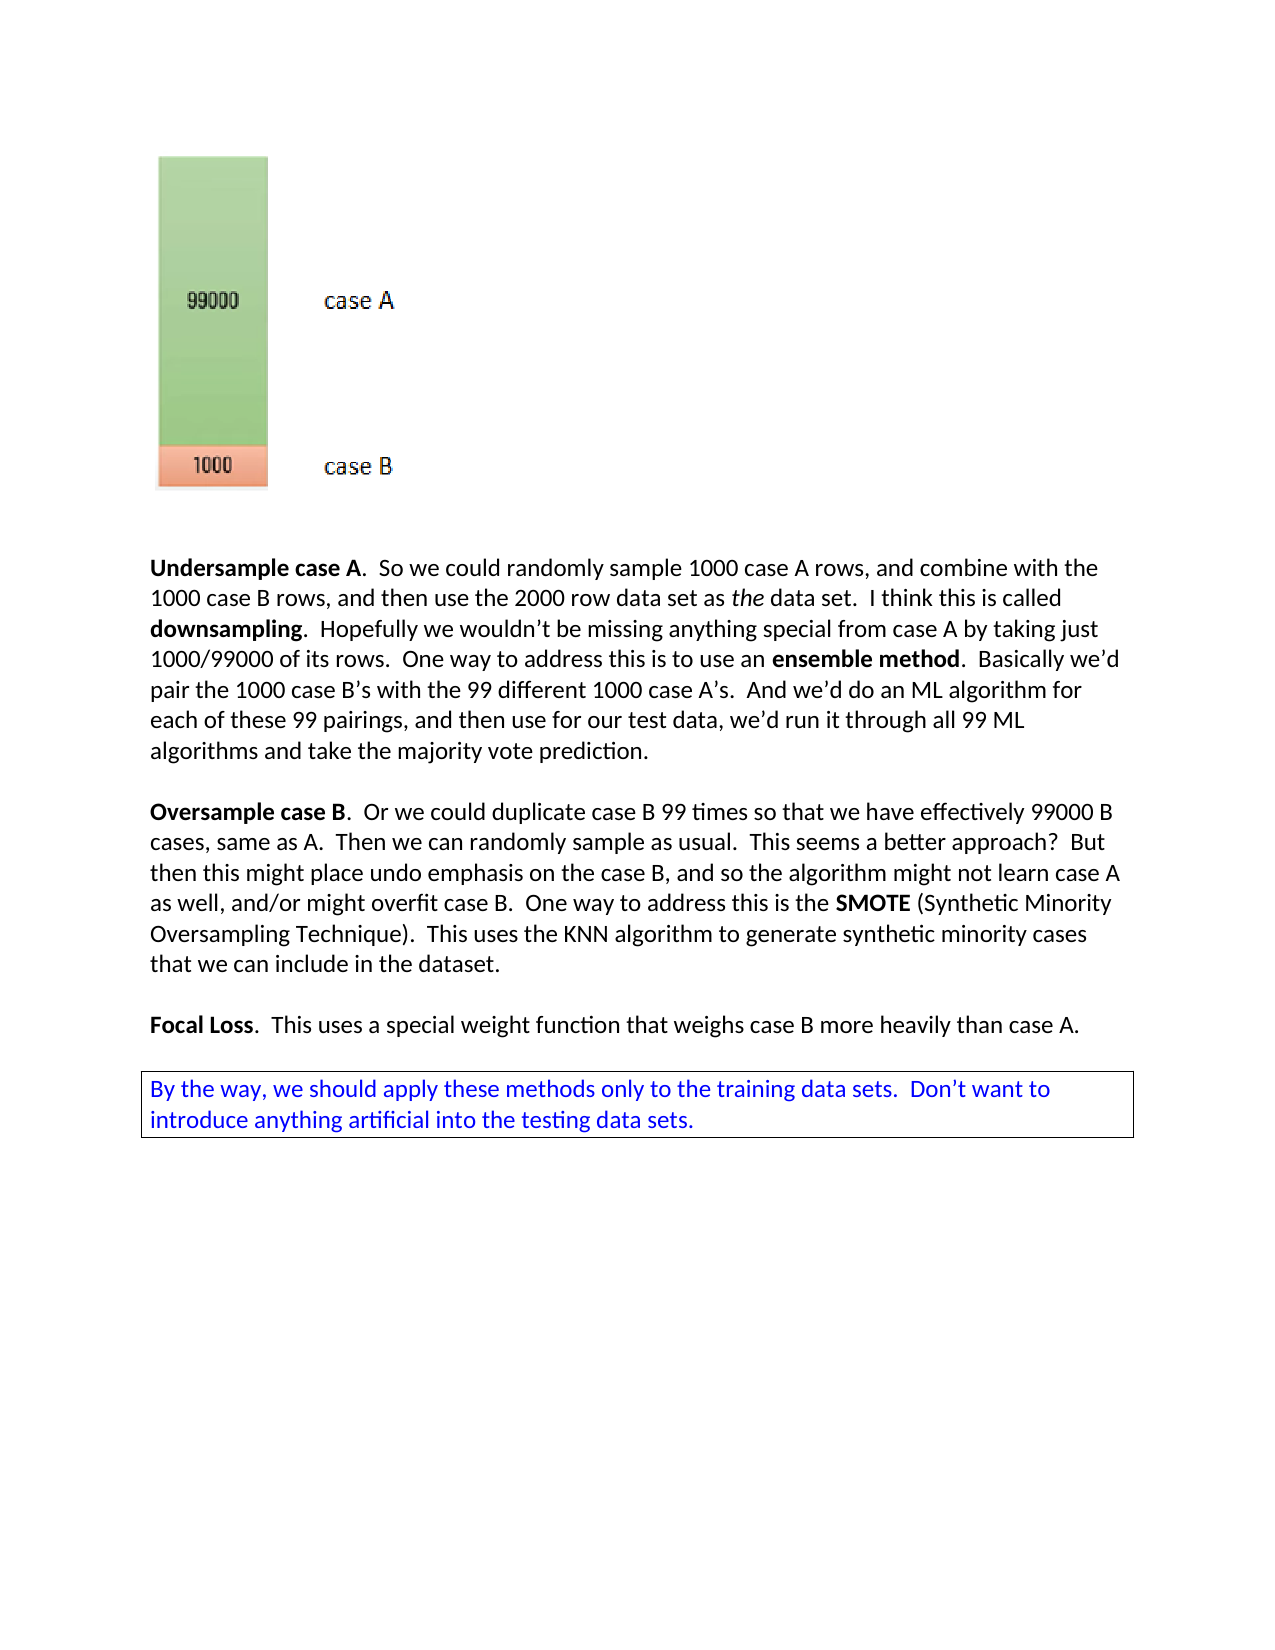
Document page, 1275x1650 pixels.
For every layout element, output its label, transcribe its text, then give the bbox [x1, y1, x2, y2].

text Oversample case B. Or we could duplicate case B 99 times so that we have effectively 99000 B cases, same as A. Then we can randomly sample as usual. This seems a better approach? But then this might place undo emphasis on the case B, and so the algorithm might not learn case A as well, and/or might overfit case B. One way to address this is the SMOTE (Synthetic Minority Oversampling Technique). This uses the KNN algorithm to generate synthetic minority cases that we can include in the dataset. [150, 796, 1125, 979]
text Focal Loss. This uses a special weight function that weighs case B more heavily than case A. [150, 1009, 1125, 1040]
text By the way, we should apply these methods only to the training data sets. Don’t want to introduce anything artificial into the testing data sets. [142, 1072, 1133, 1137]
text Undersample case A. So we could randomly sample 1000 case A rows, and combine with the 1000 case B rows, and then use the 2000 row data set as the data set. I think this is called downsampling. Hopefully we wouldn’t be missing anything special from case A by taking just 1000/99000 of its rows. One way to address this is to use an ensemble method. Basically we’d pair the 1000 case B’s with the 99 different 1000 case A’s. And we’d do an ML algorithm for each of these 99 pairings, and then use for our test data, we’d run it through all 99 ML algorithms and take the majority vote prediction. [150, 552, 1125, 765]
picture [150, 150, 399, 491]
